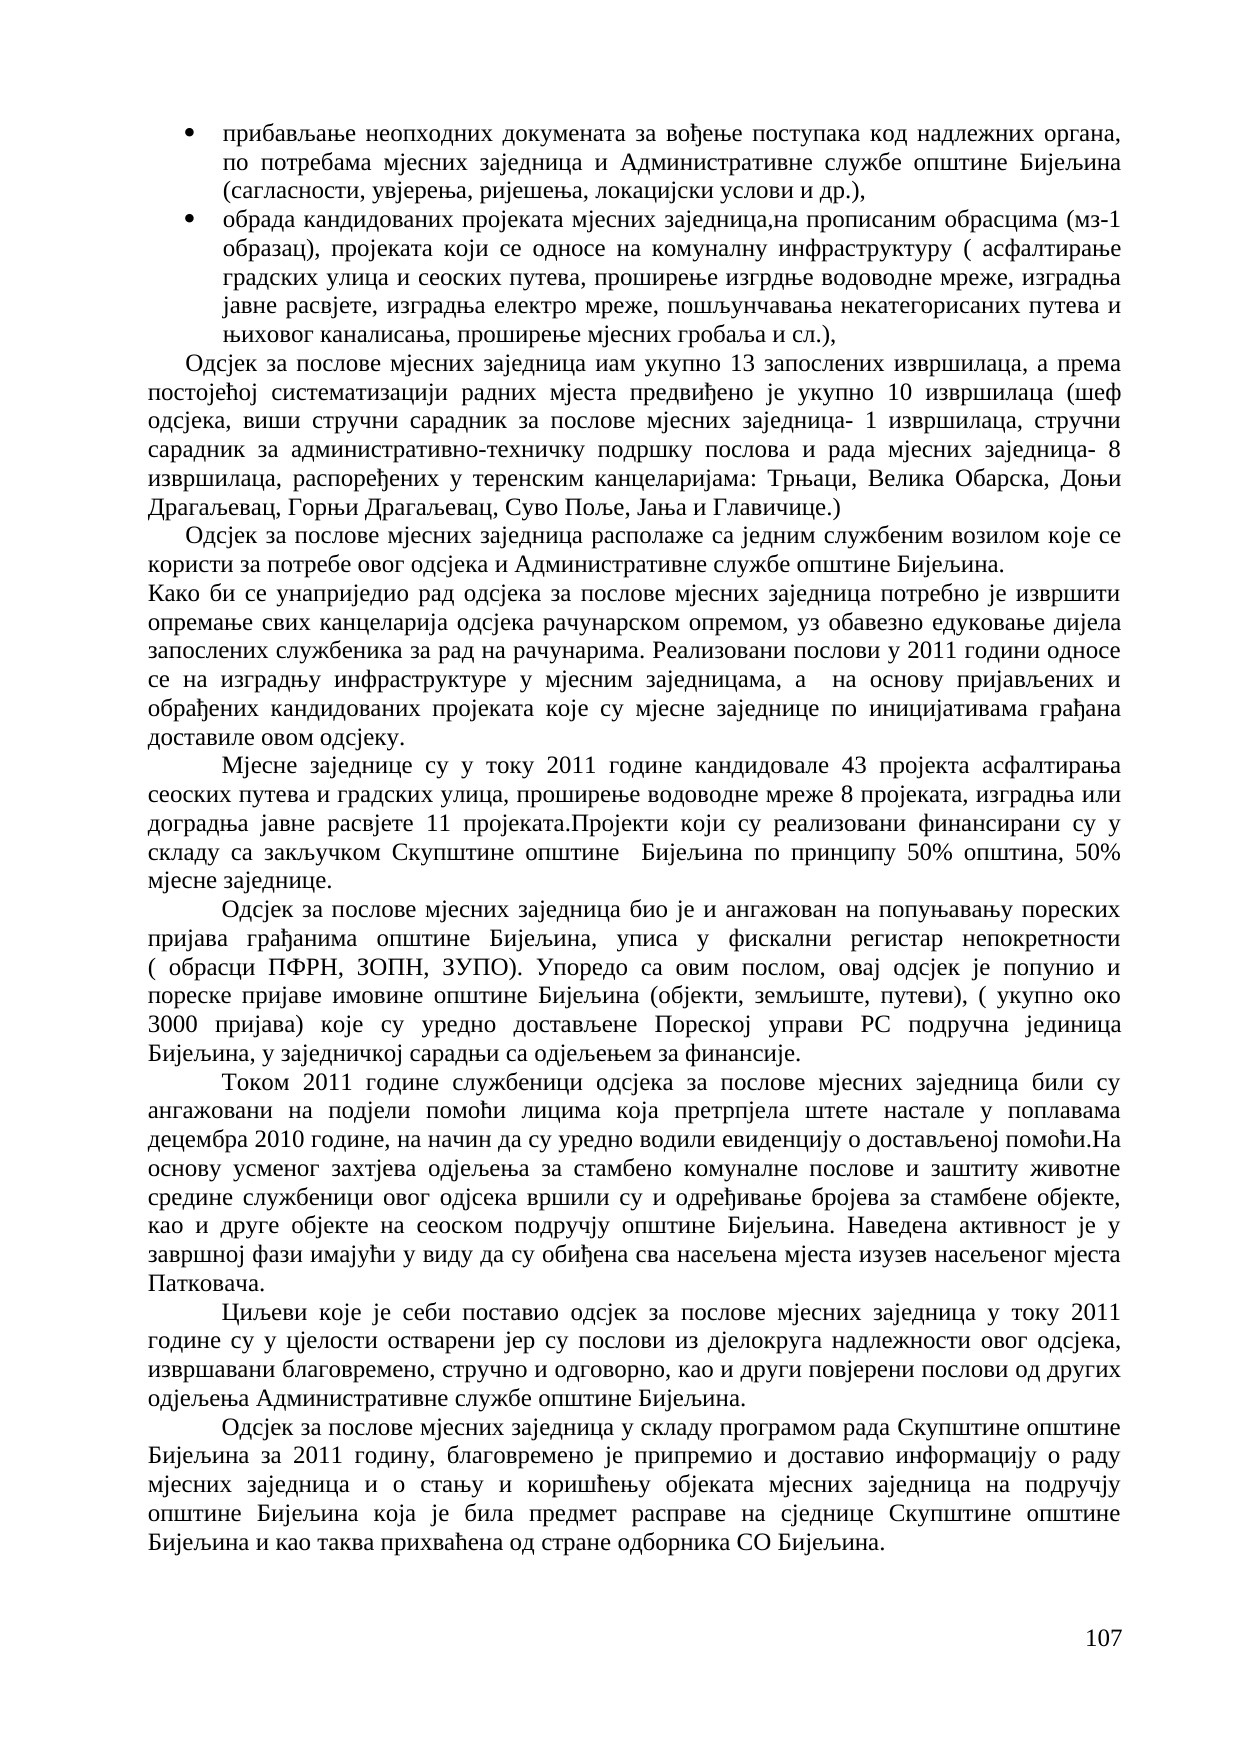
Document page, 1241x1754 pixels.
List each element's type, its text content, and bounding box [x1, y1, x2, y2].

list прибављање неопходних докумената за вођење поступака код надлежних органа, по потребама мјесних заједница и Административне службе општине Бијељина (сагласности, увјерења, ријешења, локацијски услови и др.), [185, 118, 1122, 204]
text Мјесне заједнице су у току 2011 године кандидовале 43 пројекта асфалтирања сеоских путева и градских улица, проширење водоводне мреже 8 пројеката, изградња или доградња јавне расвјете 11 пројеката.Пројекти који су реализовани финансирани су у складу са закључком Скупштине општине Бијељина по принципу 50% општина, 50% мјесне заједнице. [148, 751, 1122, 894]
text Како би се унаприједио рад одсјека за послове мјесних заједница потребно је извршити опремање свих канцеларија одсјека рачунарском опремом, уз обавезно едуковање дијела запослених службеника за рад на рачунарима. Реализовани послови у 2011 години односе се на изградњу инфраструктуре у мјесним заједницама, а на основу пријављених и обрађених кандидованих пројеката које су мјесне заједнице по иницијативама грађана доставиле овом одсјеку. [148, 578, 1122, 751]
text Током 2011 године службеници одсјека за послове мјесних заједница били су ангажовани на подјели помоћи лицима која претрпјела штете настале у поплавама децембра 2010 године, на начин да су уредно водили евиденцију о достављеној помоћи.На основу усменог захтјева одјељења за стамбено комуналне послове и заштиту животне средине службеници овог одјсека вршили су и одређивање бројева за стамбене објекте, као и друге објекте на сеоском подручју општине Бијељина. Наведена активност је у завршној фази имајући у виду да су обиђена сва насељена мјеста изузев насељеног мјеста Патковача. [148, 1067, 1122, 1297]
text Одсјек за послове мјесних заједница у складу програмом рада Скупштине општине Бијељина за 2011 годину, благовремено је припремио и доставио информацију о раду мјесних заједница и о стању и коришћењу објеката мјесних заједница на подручју општине Бијељина која је била предмет расправе на сједнице Скупштине општине Бијељина и као таква прихваћена од стране одборника СО Бијељина. [148, 1412, 1122, 1556]
text Одсјек за послове мјесних заједница иам укупно 13 запослених извршилаца, а према постојећој систематизацији радних мјеста предвиђено је укупно 10 извршилаца (шеф одсјека, виши стручни сарадник за послове мјесних заједница- 1 извршилаца, стручни сарадник за административно-техничку подршку послова и рада мјесних заједница- 8 извршилаца, распоређених у теренским канцеларијама: Трњаци, Велика Обарска, Доњи Драгаљевац, Горњи Драгаљевац, Суво Поље, Јања и Главичице.) [148, 348, 1122, 521]
list обрада кандидованих пројеката мјесних заједница,на прописаним обрасцима (мз-1 образац), пројеката који се односе на комуналну инфраструктуру ( асфалтирање градских улица и сеоских путева, проширење изгрдње водоводне мреже, изградња јавне расвјете, изградња електро мреже, пошљунчавања некатегорисаних путева и њиховог каналисања, проширење мјесних гробаља и сл.), [185, 204, 1122, 348]
text Одсјек за послове мјесних заједница био је и ангажован на попуњавању пореских пријава грађанима општине Бијељина, уписа у фискални регистар непокретности ( обрасци ПФРН, ЗОПН, ЗУПО). Упоредо са овим послом, овај одсјек је попунио и пореске пријаве имовине општине Бијељина (објекти, земљиште, путеви), ( укупно око 3000 пријава) које су уредно достављене Пореској управи РС подручна јединица Бијељина, у заједничкој сарадњи са одјељењем за финансије. [148, 894, 1122, 1067]
text Одсјек за послове мјесних заједница располаже са једним службеним возилом које се користи за потребе овог одсјека и Административне службе општине Бијељина. [148, 521, 1122, 578]
text Циљеви које је себи поставио одсјек за послове мјесних заједница у току 2011 године су у цјелости остварени јер су послови из дјелокруга надлежности овог одсјека, извршавани благовремено, стручно и одговорно, као и други повјерени послови од других одјељења Административне службе општине Бијељина. [148, 1297, 1122, 1412]
